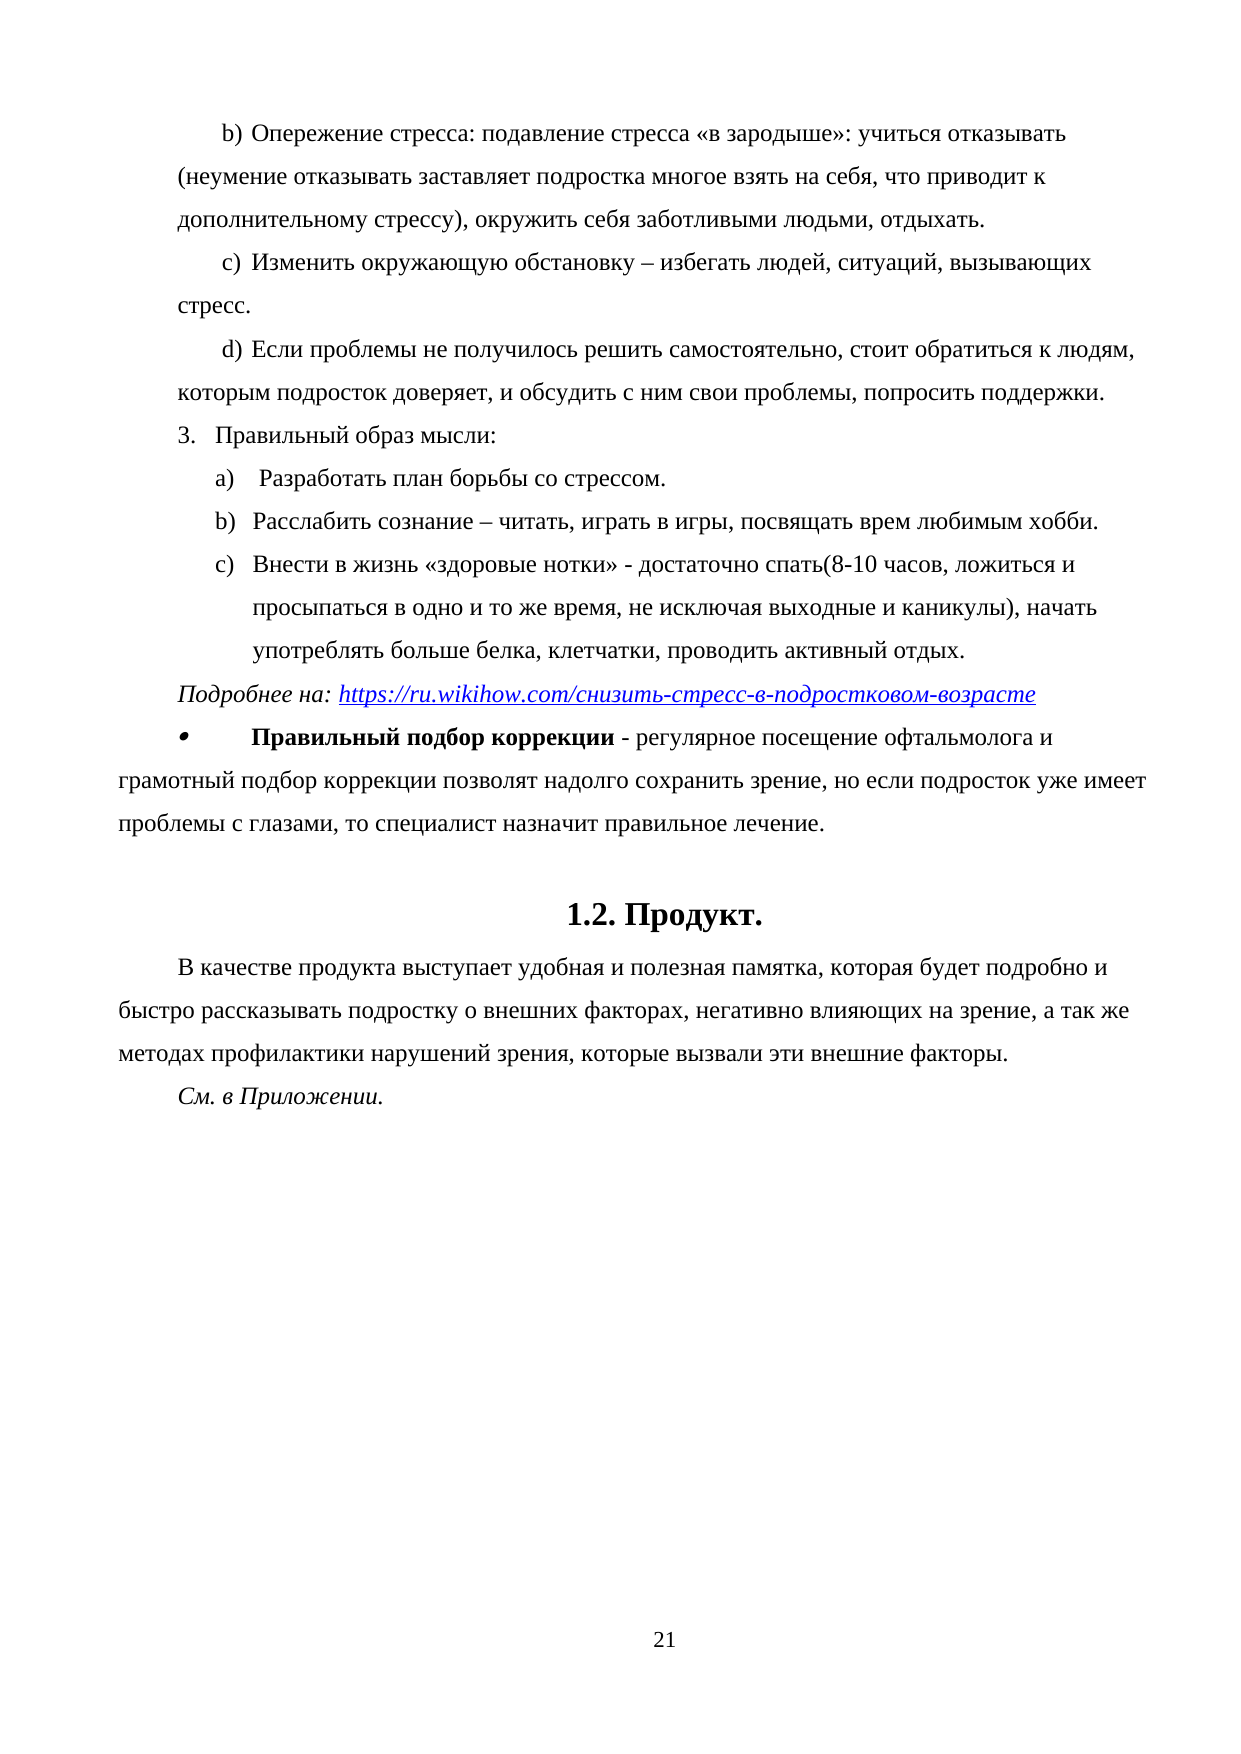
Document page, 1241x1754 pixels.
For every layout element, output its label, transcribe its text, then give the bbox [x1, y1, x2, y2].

list Изменить окружающую обстановку – избегать людей, ситуаций, вызывающих стресс. [177, 247, 1152, 319]
text Подробнее на: https://ru.wikihow.com/снизить-стресс-в-подростковом-возрасте [118, 679, 1152, 707]
list Разработать план борьбы со стрессом. [215, 463, 1152, 492]
list Правильный подбор коррекции - регулярное посещение офтальмолога и грамотный подбор коррекции позволят надолго сохранить зрение, но если подросток уже имеет проблемы с глазами, то специалист назначит правильное лечение. [118, 722, 1152, 837]
text 1.2. Продукт. [177, 894, 1152, 933]
list Опережение стресса: подавление стресса «в зародыше»: учиться отказывать (неумение отказывать заставляет подростка многое взять на себя, что приводит к дополнительному стрессу), окружить себя заботливыми людьми, отдыхать. [177, 118, 1152, 233]
list Внести в жизнь «здоровые нотки» - достаточно спать(8-10 часов, ложиться и просыпаться в одно и то же время, не исключая выходные и каникулы), начать употреблять больше белка, клетчатки, проводить активный отдых. [215, 549, 1152, 664]
list Правильный образ мысли: [177, 420, 1152, 449]
text В качестве продукта выступает удобная и полезная памятка, которая будет подробно и быстро рассказывать подростку о внешних факторах, негативно влияющих на зрение, а так же методах профилактики нарушений зрения, которые вызвали эти внешние факторы. [118, 952, 1152, 1067]
list Расслабить сознание – читать, играть в игры, посвящать врем любимым хобби. [215, 506, 1152, 535]
text См. в Приложении. [118, 1081, 1152, 1110]
list Если проблемы не получилось решить самостоятельно, стоит обратиться к людям, которым подросток доверяет, и обсудить с ним свои проблемы, попросить поддержки. [177, 334, 1152, 406]
